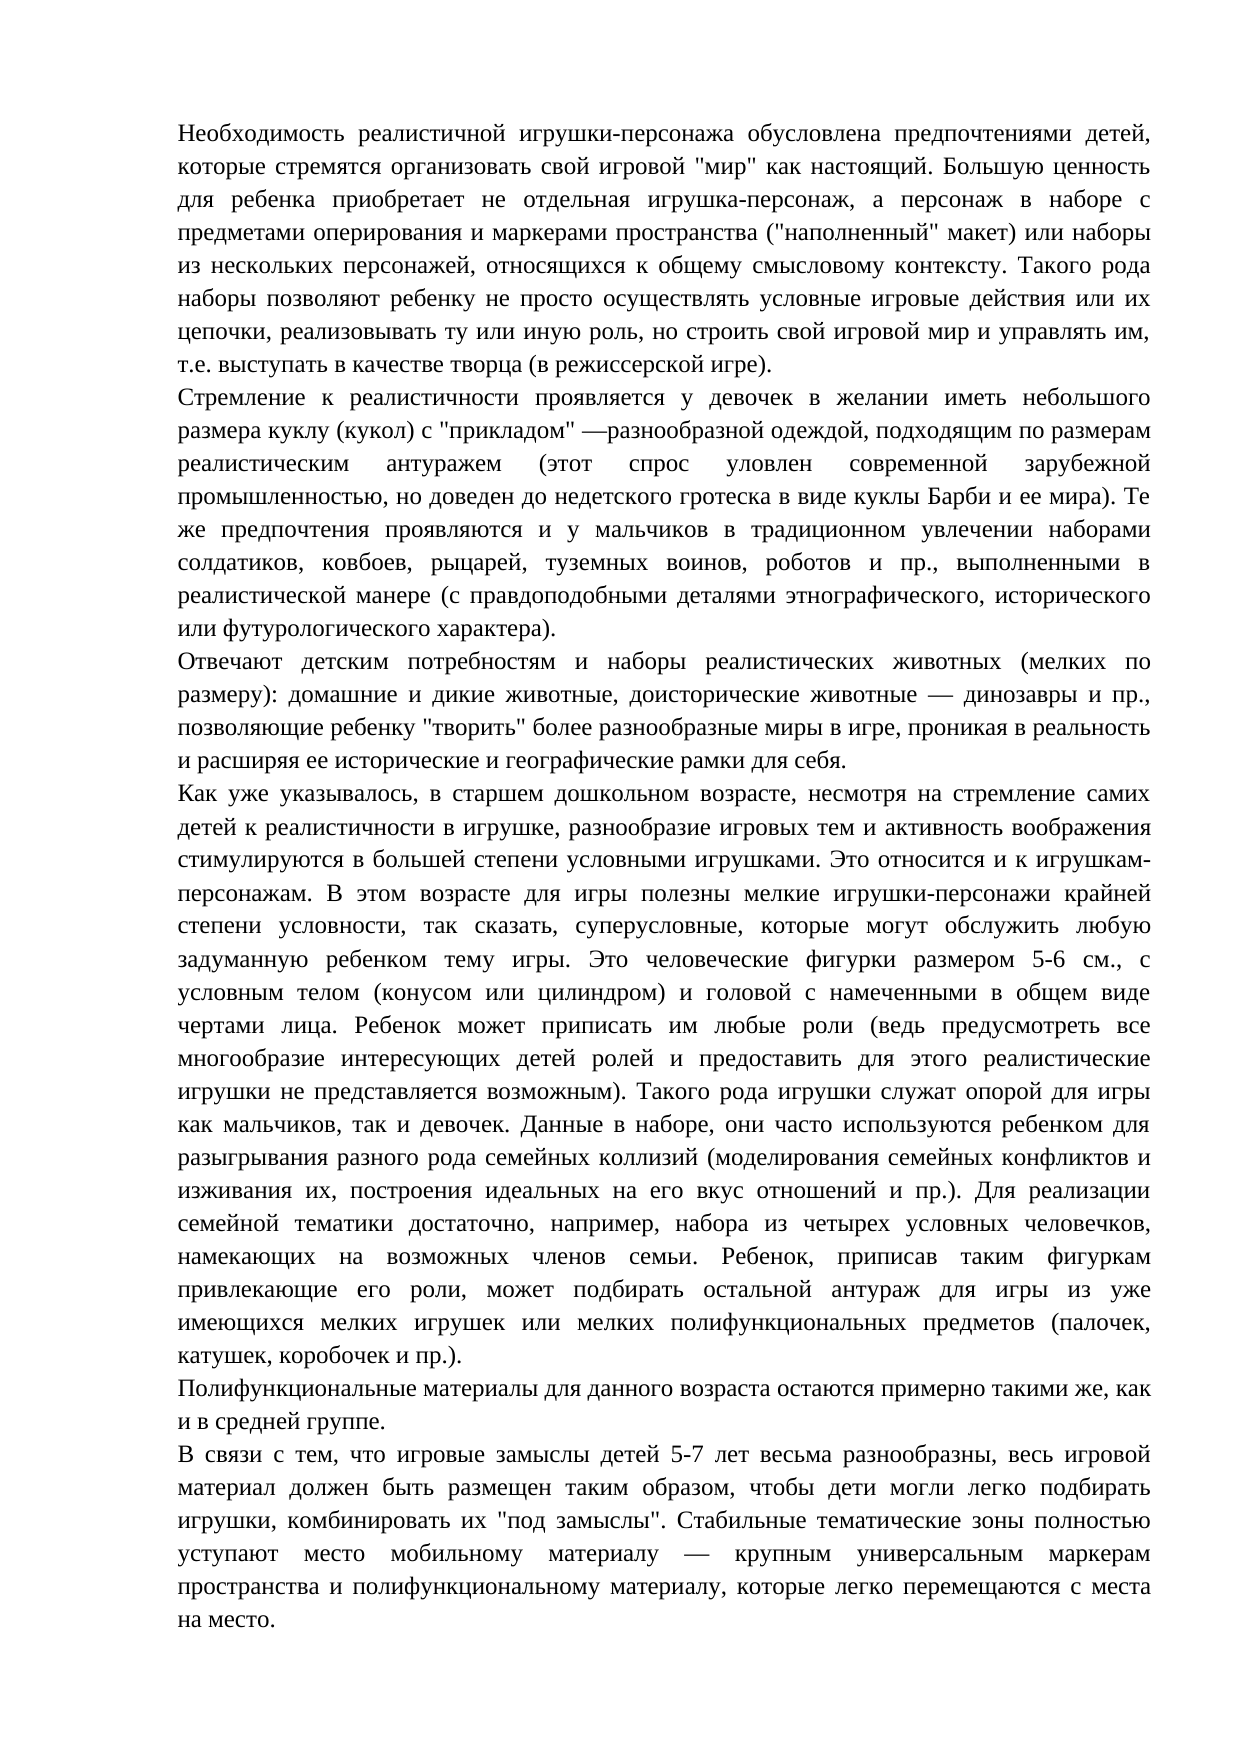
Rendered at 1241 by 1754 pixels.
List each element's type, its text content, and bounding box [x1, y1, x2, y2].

text В связи с тем, что игровые замыслы детей 5-7 лет весьма разнообразны, весь игровой материал должен быть размещен таким образом, чтобы дети могли легко подбирать игрушки, комбинировать их "под замыслы". Стабильные тематические зоны полностью уступают место мобильному материалу — крупным универсальным маркерам пространства и полифункциональному материалу, которые легко перемещаются с места на место. [177, 1439, 1152, 1633]
text Стремление к реалистичности проявляется у девочек в желании иметь небольшого размера куклу (кукол) с "прикладом" —разнообразной одеждой, подходящим по размерам реалистическим антуражем (этот спрос уловлен современной зарубежной промышленностью, но доведен до недетского гротеска в виде куклы Барби и ее мира). Те же предпочтения проявляются и у мальчиков в традиционном увлечении наборами солдатиков, ковбоев, рыцарей, туземных воинов, роботов и пр., выполненными в реалистической манере (с правдоподобными деталями этнографического, исторического или футурологического характера). [177, 382, 1152, 642]
text Необходимость реалистичной игрушки-персонажа обусловлена предпочтениями детей, которые стремятся организовать свой игровой "мир" как настоящий. Большую ценность для ребенка приобретает не отдельная игрушка-персонаж, а персонаж в наборе с предметами оперирования и маркерами пространства ("наполненный" макет) или наборы из нескольких персонажей, относящихся к общему смысловому контексту. Такого рода наборы позволяют ребенку не просто осуществлять условные игровые действия или их цепочки, реализовывать ту или иную роль, но строить свой игровой мир и управлять им, т.е. выступать в качестве творца (в режиссерской игре). [177, 118, 1152, 378]
text Как уже указывалось, в старшем дошкольном возрасте, несмотря на стремление самих детей к реалистичности в игрушке, разнообразие игровых тем и активность воображения стимулируются в большей степени условными игрушками. Это относится и к игрушкам-персонажам. В этом возрасте для игры полезны мелкие игрушки-персонажи крайней степени условности, так сказать, суперусловные, которые могут обслужить любую задуманную ребенком тему игры. Это человеческие фигурки размером 5-., с условным телом (конусом или цилиндром) и головой с намеченными в общем виде чертами лица. Ребенок может приписать им любые роли (ведь предусмотреть все многообразие интересующих детей ролей и предоставить для этого реалистические игрушки не представляется возможным). Такого рода игрушки служат опорой для игры как мальчиков, так и девочек. Данные в наборе, они часто используются ребенком для разыгрывания разного рода семейных коллизий (моделирования семейных конфликтов и изживания их, построения идеальных на его вкус отношений и пр.). Для реализации семейной тематики достаточно, например, набора из четырех условных человечков, намекающих на возможных членов семьи. Ребенок, приписав таким фигуркам привлекающие его роли, может подбирать остальной антураж для игры из уже имеющихся мелких игрушек или мелких полифункциональных предметов (палочек, катушек, коробочек и пр.). [177, 778, 1152, 1369]
text Отвечают детским потребностям и наборы реалистических животных (мелких по размеру): домашние и дикие животные, доисторические животные — динозавры и пр., позволяющие ребенку "творить" более разнообразные миры в игре, проникая в реальность и расширяя ее исторические и географические рамки для себя. [177, 646, 1152, 774]
text Полифункциональные материалы для данного возраста остаются примерно такими же, как и в средней группе. [177, 1373, 1152, 1435]
